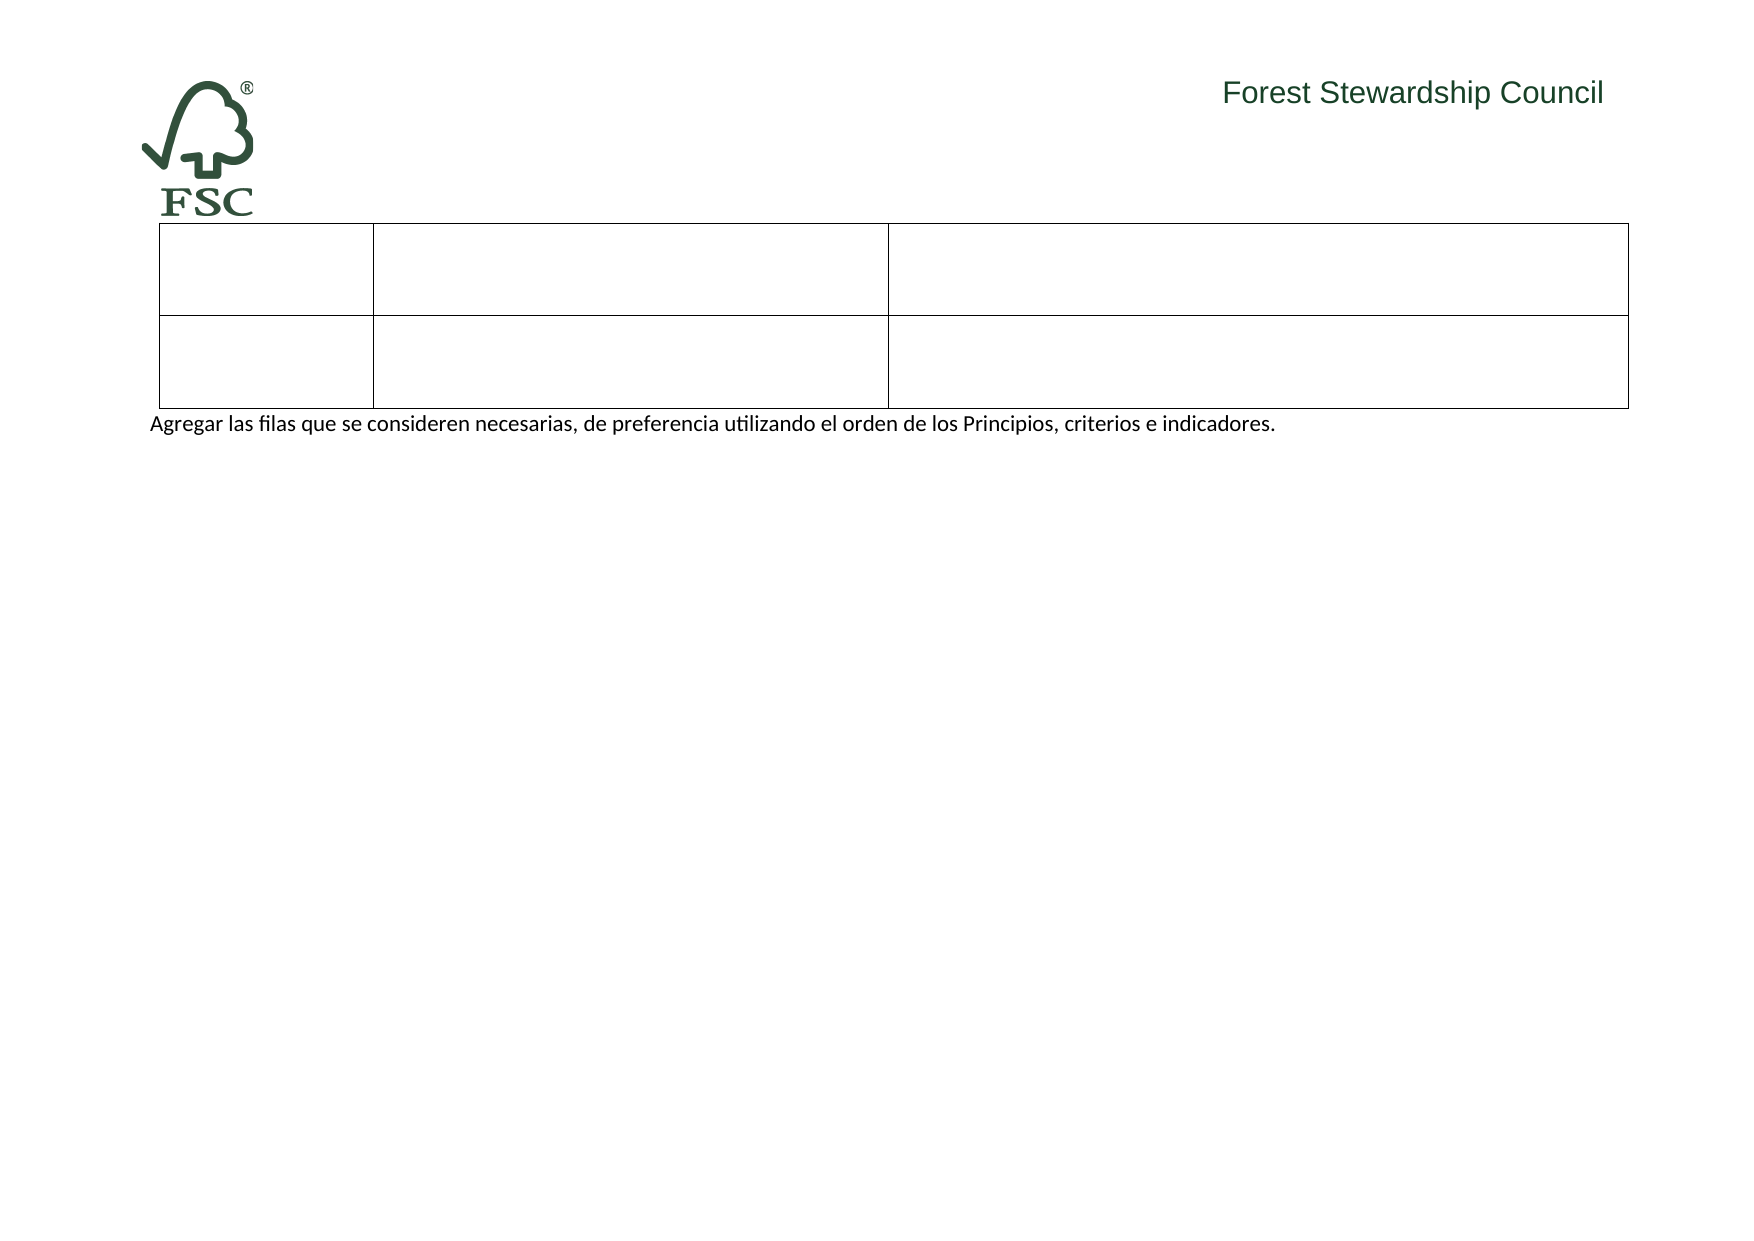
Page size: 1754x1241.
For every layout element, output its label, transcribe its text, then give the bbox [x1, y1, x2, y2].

table_cell [160, 316, 373, 408]
table_cell [889, 316, 1628, 408]
table_cell [889, 224, 1628, 315]
table_cell [374, 224, 888, 315]
table_cell [374, 316, 888, 408]
picture [141, 81, 254, 216]
table_cell [160, 224, 373, 315]
text Agregar las filas que se consideren necesarias, de preferencia utilizando el orden de los Principios, criterios e indicadores. [150, 409, 1604, 437]
